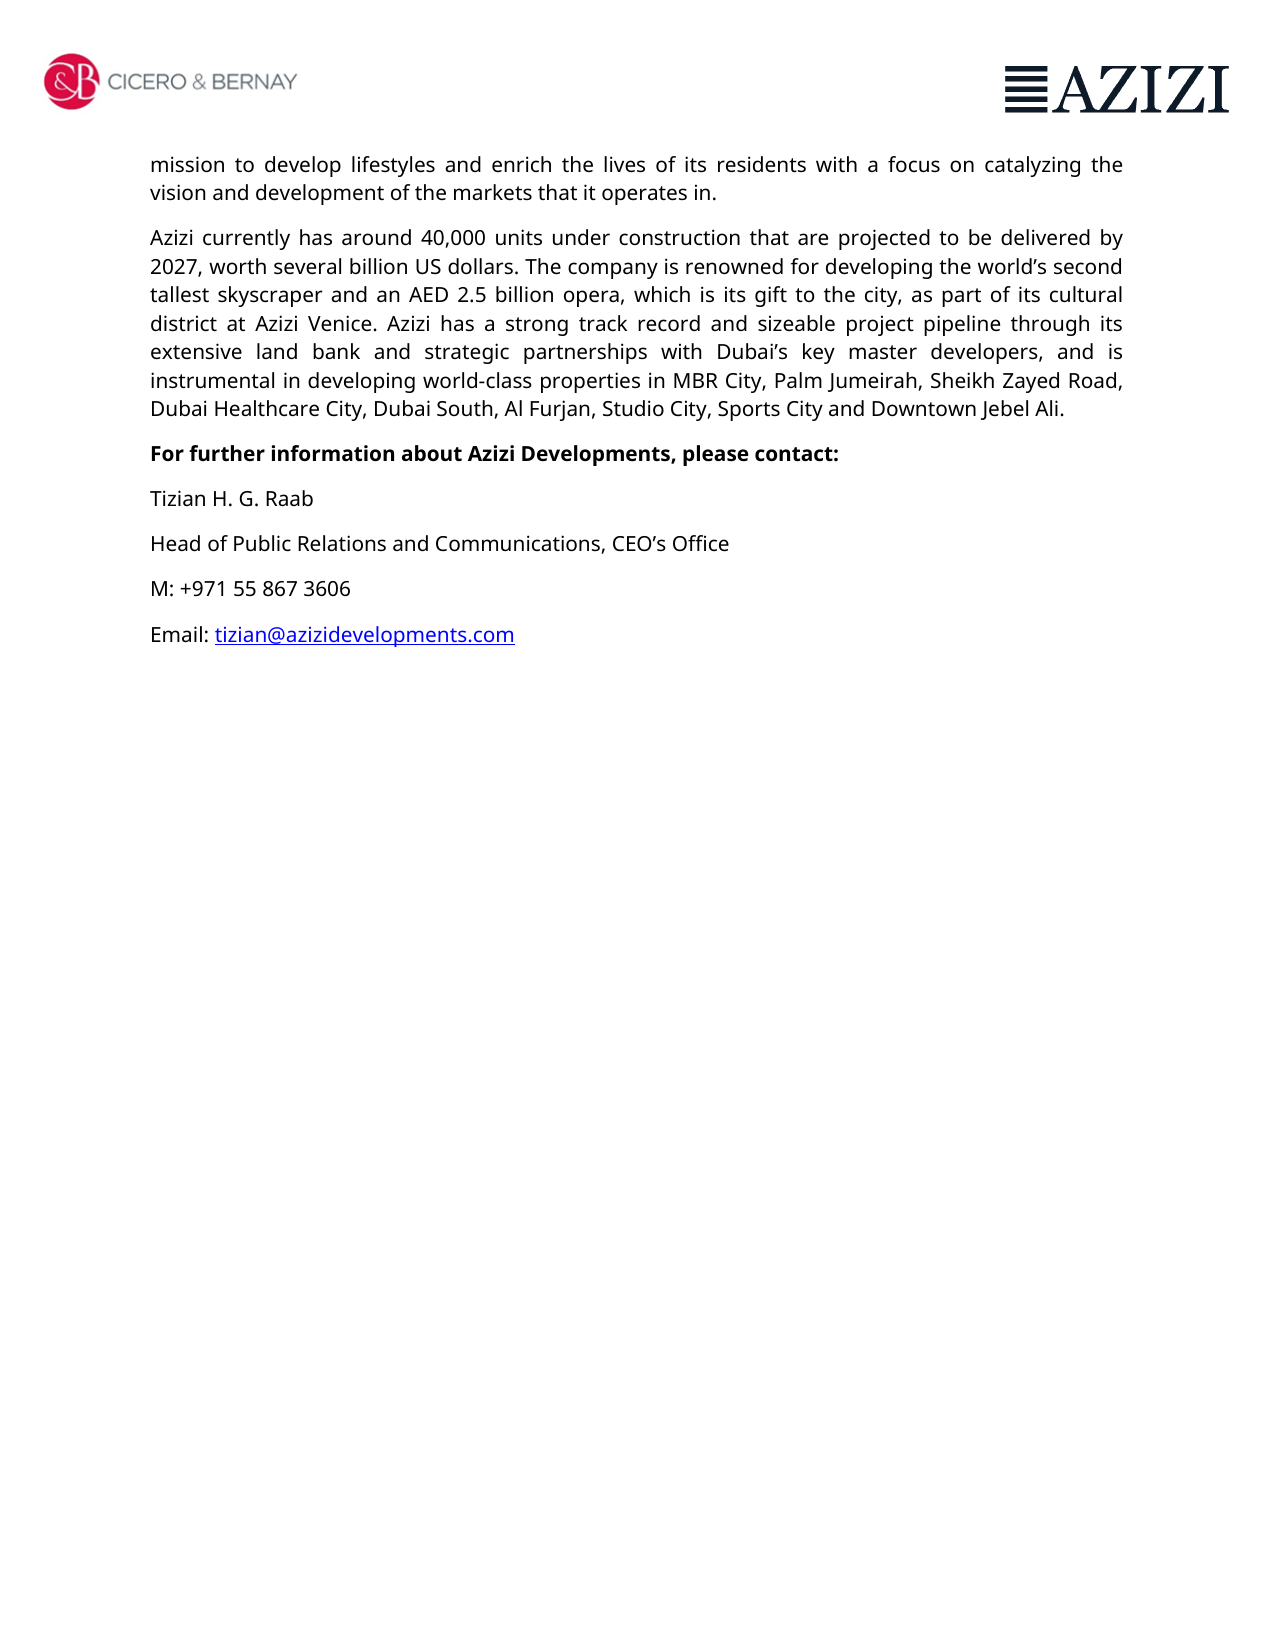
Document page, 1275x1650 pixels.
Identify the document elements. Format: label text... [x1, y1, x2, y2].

text For further information about Azizi Developments, please contact: [150, 439, 1125, 468]
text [150, 150, 1125, 207]
picture [995, 58, 1232, 118]
text Head of Public Relations and Communications, CEO’s Office [150, 529, 1125, 558]
picture [32, 46, 308, 120]
text M: +971 55 867 3606 [150, 574, 1125, 603]
text Email: tizian@azizidevelopments.com [150, 620, 1125, 648]
text Azizi currently has around 40,000 units under construction that are projected to be delivered by 2027, worth several billion US dollars. The company is renowned for developing the world’s second tallest skyscraper and an AED 2.5 billion opera, which is its gift to the city, as part of its cultural district at Azizi Venice. Azizi has a strong track record and sizeable project pipeline through its extensive land bank and strategic partnerships with Dubai’s key master developers, and is instrumental in developing world-class properties in MBR City, Palm Jumeirah, Sheikh Zayed Road, Dubai Healthcare City, Dubai South, Al Furjan, Studio City, Sports City and Downtown Jebel Ali. [150, 223, 1125, 423]
text Tizian H. G. Raab [150, 484, 1125, 513]
